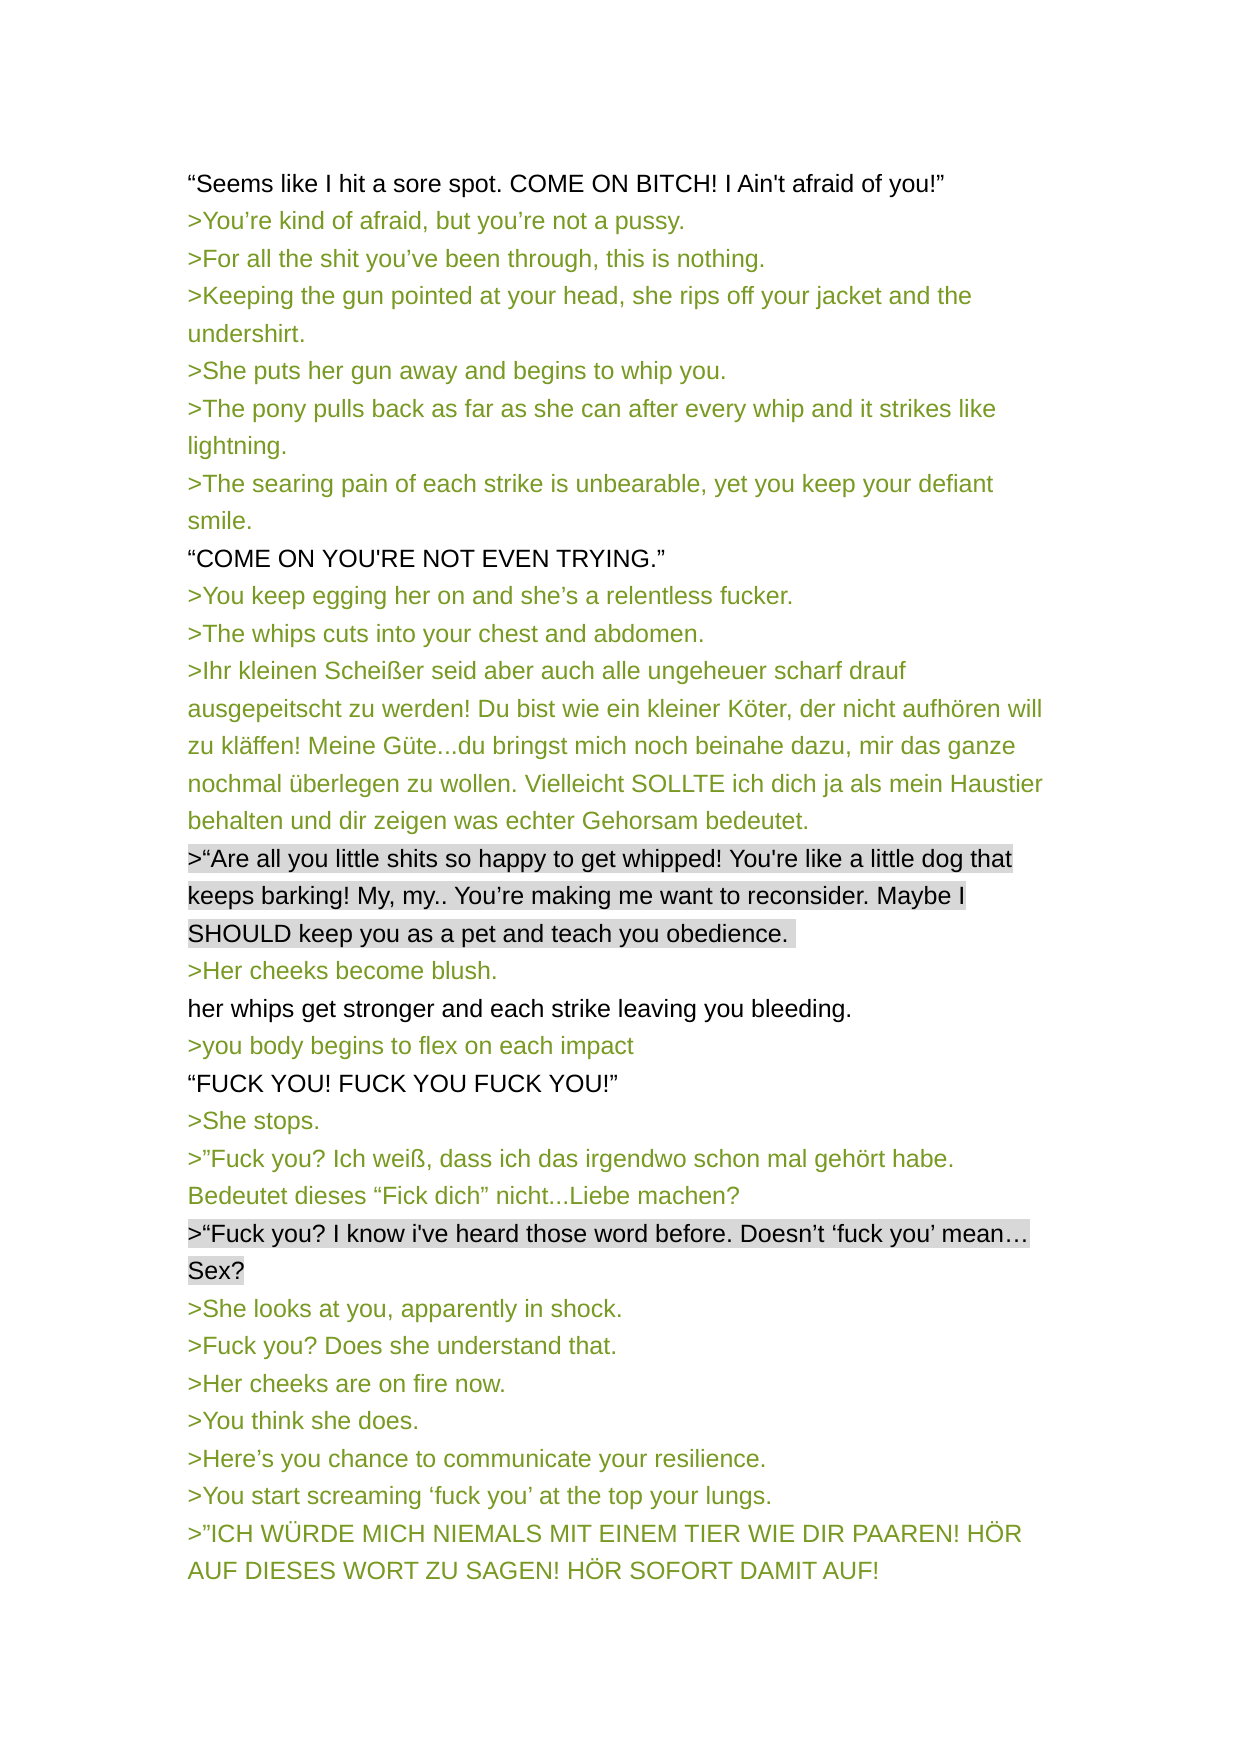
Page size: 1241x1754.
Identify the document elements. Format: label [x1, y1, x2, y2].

text [187, 839, 1053, 1589]
text [187, 164, 1053, 839]
